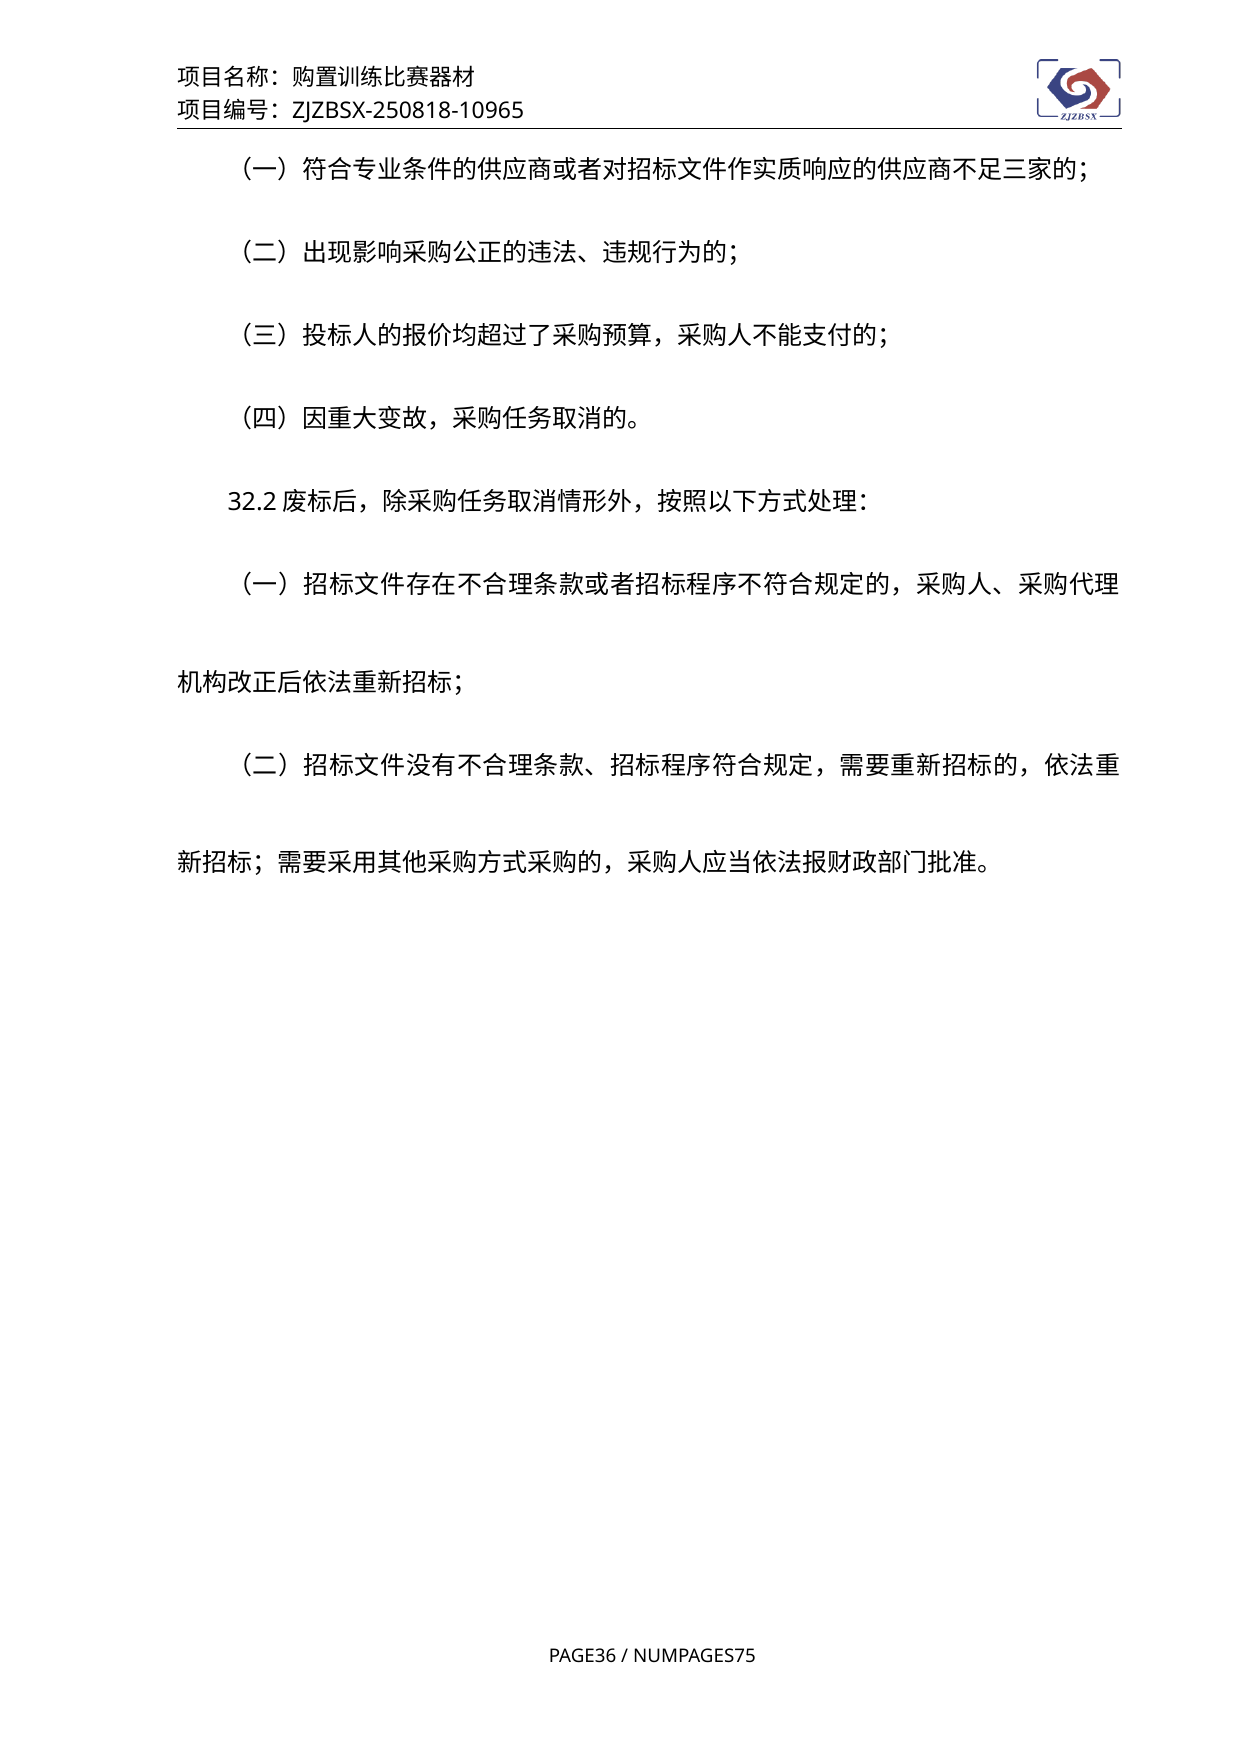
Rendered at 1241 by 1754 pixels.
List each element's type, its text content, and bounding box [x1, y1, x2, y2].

text （二）招标文件没有不合理条款、招标程序符合规定，需要重新招标的，依法重新招标；需要采用其他采购方式采购的，采购人应当依法报财政部门批准。 [177, 731, 1122, 893]
text （一）符合专业条件的供应商或者对招标文件作实质响应的供应商不足三家的； [177, 135, 1122, 200]
text （二）出现影响采购公正的违法、违规行为的； [177, 218, 1122, 283]
text （一）招标文件存在不合理条款或者招标程序不符合规定的，采购人、采购代理机构改正后依法重新招标； [177, 550, 1122, 713]
picture [1034, 59, 1123, 121]
text 32.2废标后，除采购任务取消情形外，按照以下方式处理： [177, 467, 1122, 532]
text （四）因重大变故，采购任务取消的。 [177, 384, 1122, 449]
text （三）投标人的报价均超过了采购预算，采购人不能支付的； [177, 301, 1122, 366]
